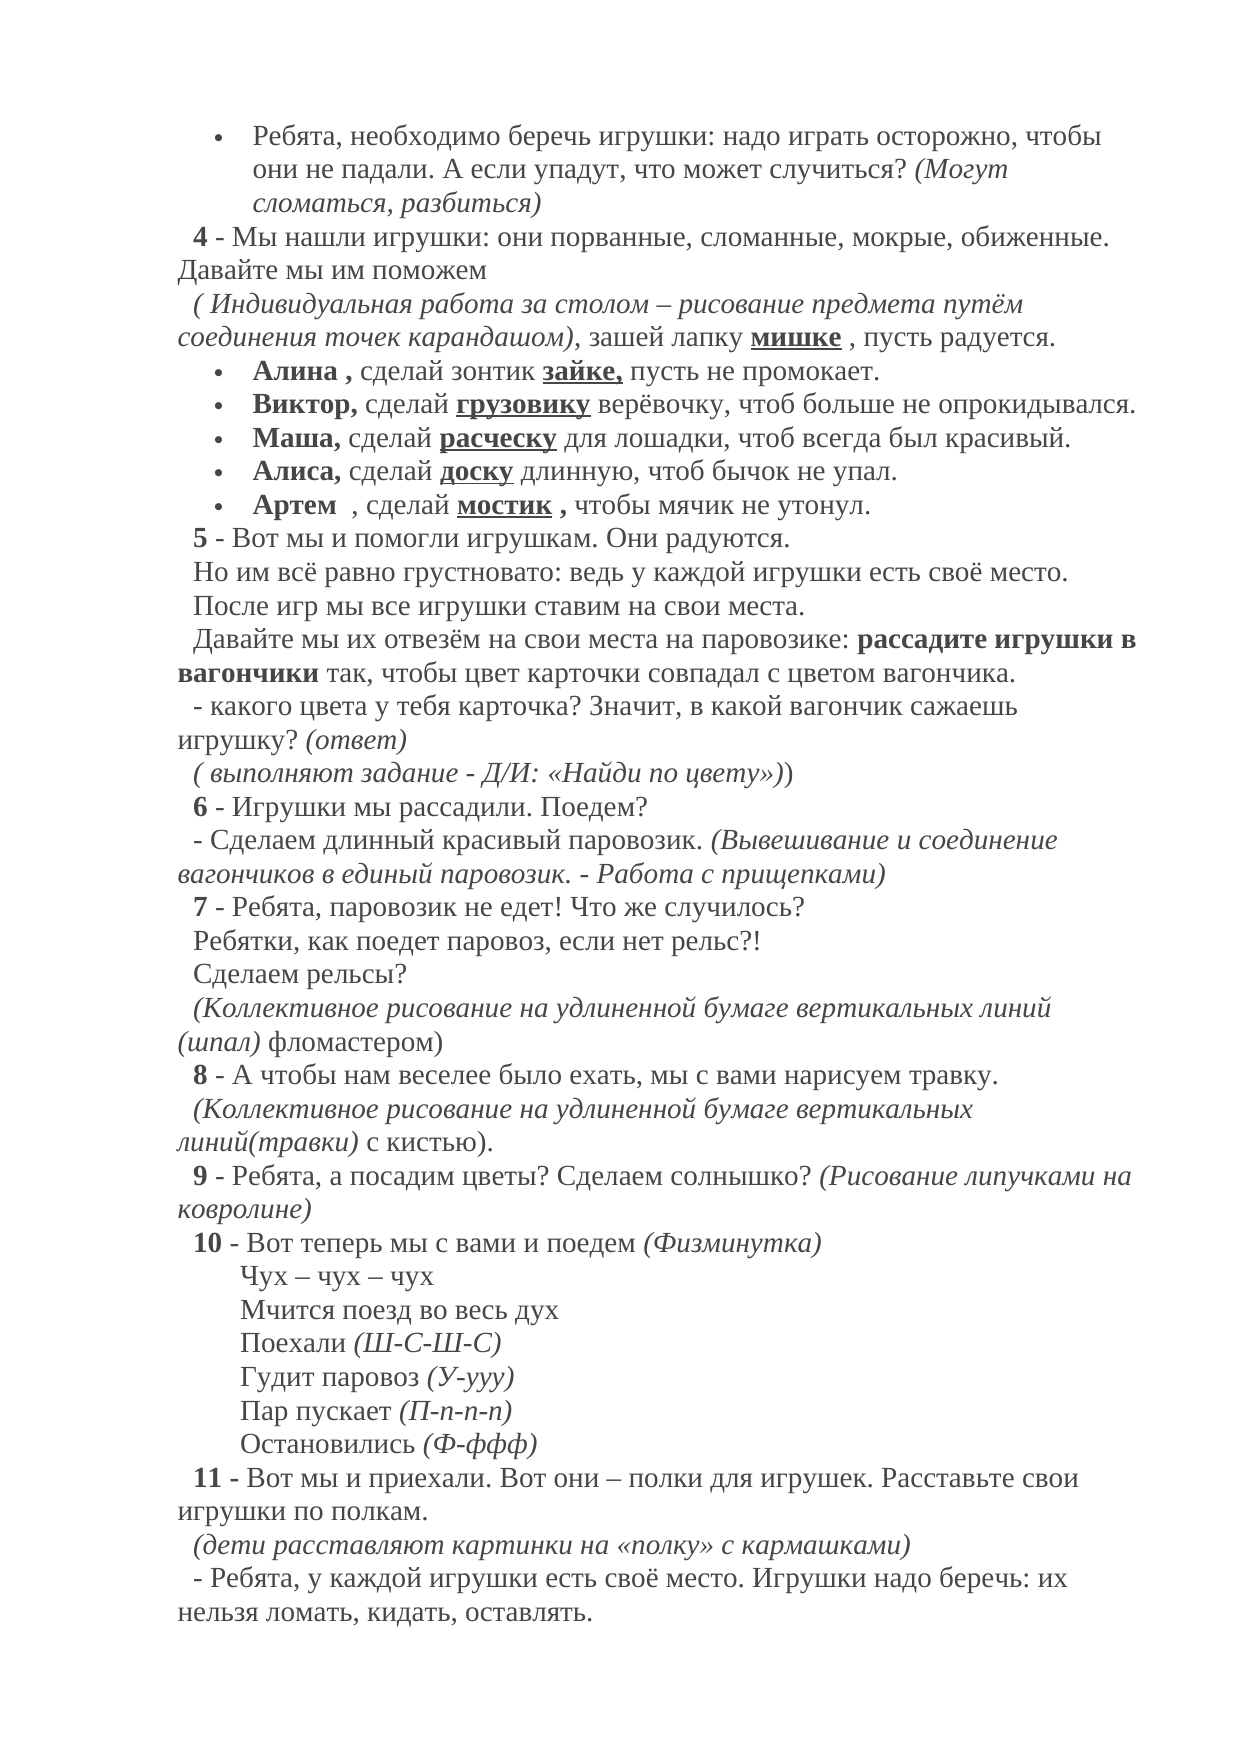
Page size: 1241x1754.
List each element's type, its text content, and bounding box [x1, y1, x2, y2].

text 5 - Вот мы и помогли игрушкам. Они радуются. [177, 521, 1152, 554]
text - какого цвета у тебя карточка? Значит, в какой вагончик сажаешь игрушку? (ответ) [177, 688, 1152, 755]
text Сделаем рельсы? [177, 957, 1152, 990]
text 7 - Ребята, паровозик не едет! Что же случилось? [177, 889, 1152, 923]
text 6 - Игрушки мы рассадили. Поедем? [177, 789, 1152, 822]
text (Коллективное рисование на удлиненной бумаге вертикальных линий (шпал) фломастером) [177, 990, 1152, 1057]
text После игр мы все игрушки ставим на свои места. [177, 588, 1152, 621]
text - Сделаем длинный красивый паровозик. (Вывешивание и соединение вагончиков в единый паровозик. - Работа с прищепками) [177, 822, 1152, 889]
text Пар пускает (П-п-п-п) [240, 1393, 1089, 1426]
text (дети расставляют картинки на «полку» с кармашками) [177, 1527, 1152, 1560]
text Гудит паровоз (У-ууу) [240, 1359, 1089, 1393]
text Ребятки, как поедет паровоз, если нет рельс?! [177, 923, 1152, 957]
text Но им всё равно грустновато: ведь у каждой игрушки есть своё место. [177, 554, 1152, 588]
list Алиса, сделай доску длинную, чтоб бычок не упал. [215, 453, 1152, 487]
text 11 - Вот мы и приехали. Вот они – полки для игрушек. Расставьте свои игрушки по полкам. [177, 1460, 1152, 1527]
text Давайте мы их отвезём на свои места на паровозике: рассадите игрушки в вагончики так, чтобы цвет карточки совпадал с цветом вагончика. [177, 621, 1152, 688]
text 4 - Мы нашли игрушки: они порванные, сломанные, мокрые, обиженные. Давайте мы им поможем [177, 219, 1152, 286]
list Артем , сделай мостик , чтобы мячик не утонул. [215, 487, 1152, 521]
text - Ребята, у каждой игрушки есть своё место. Игрушки надо беречь: их нельзя ломать, кидать, оставлять. [177, 1560, 1152, 1627]
text 8 - А чтобы нам веселее было ехать, мы с вами нарисуем травку. [177, 1057, 1152, 1091]
text (Коллективное рисование на удлиненной бумаге вертикальных линий(травки) с кистью). [177, 1091, 1152, 1158]
text 9 - Ребята, а посадим цветы? Сделаем солнышко? (Рисование липучками на ковролине) [177, 1158, 1152, 1225]
list Виктор, сделай грузовику верёвочку, чтоб больше не опрокидывался. [215, 386, 1152, 420]
list Маша, сделай расческу для лошадки, чтоб всегда был красивый. [215, 420, 1152, 453]
text 10 - Вот теперь мы с вами и поедем (Физминутка) [177, 1225, 1152, 1258]
text Мчится поезд во весь дух [240, 1292, 1089, 1326]
text Остановились (Ф-ффф) [240, 1426, 1089, 1460]
text Поехали (Ш-С-Ш-С) [240, 1326, 1089, 1359]
text ( выполняют задание - Д/И: «Найди по цвету»)) [177, 755, 1152, 789]
text Чух – чух – чух [240, 1258, 1089, 1292]
text ( Индивидуальная работа за столом – рисование предмета путём соединения точек карандашом), зашей лапку мишке , пусть радуется. [177, 286, 1152, 353]
list Алина , сделай зонтик зайке, пусть не промокает. [215, 353, 1152, 386]
list Ребята, необходимо беречь игрушки: надо играть осторожно, чтобы они не падали. А если упадут, что может случиться? (Могут сломаться, разбиться) [215, 118, 1152, 219]
